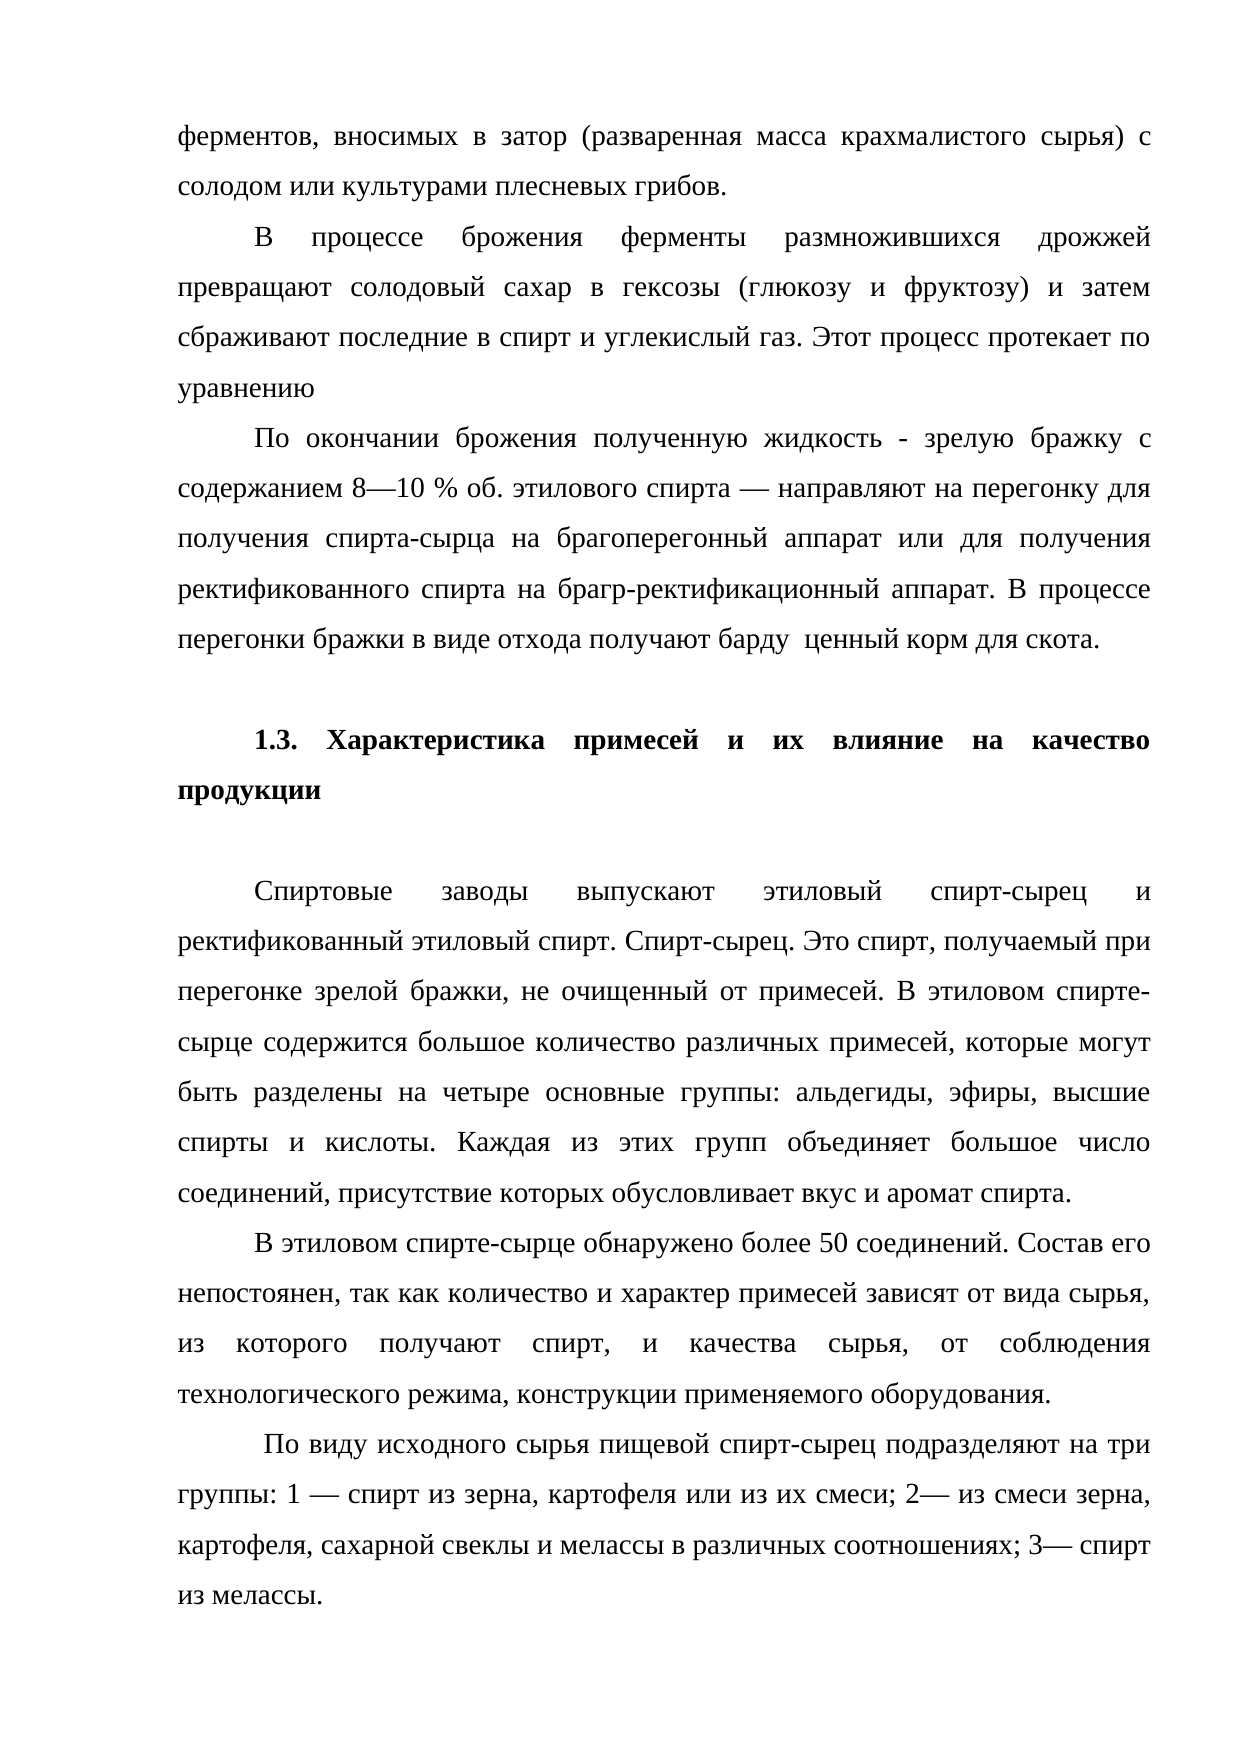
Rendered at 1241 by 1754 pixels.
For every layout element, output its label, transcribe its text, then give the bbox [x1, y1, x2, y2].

text Спиртовые заводы выпускают этиловый спирт-сырец и ректификованный этиловый спирт. Спирт-сырец. Это спирт, получаемый при перегонке зрелой бражки, не очищенный от примесей. В этиловом спирте-сырце содержится большое количество различных примесей, которые могут быть разделены на четыре основные группы: альдегиды, эфиры, высшие спирты и кислоты. Каждая из этих групп объединяет большое число соединений, присутствие которых обусловливает вкус и аромат спирта. [177, 873, 1152, 1208]
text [177, 118, 1152, 202]
text По окончании брожения полученную жидкость - зрелую бражку с содержанием 8—10 % об. этилового спирта — направляют на перегонку для получения спирта-сырца на брагоперегонньй аппарат или для получения ректификованного спирта на брагр-ректификационный аппарат. В процессе перегонки бражки в виде отхода получают барду ценный корм для скота. [177, 420, 1152, 655]
text 1.3. Характеристика примесей и их влияние на качество продукции [177, 722, 1152, 806]
text В этиловом спирте-сырце обнаружено более 50 соединений. Состав его непостоянен, так как количество и характер примесей зависят от вида сырья, из которого получают спирт, и качества сырья, от соблюдения технологического режима, конструкции применяемого оборудования. [177, 1225, 1152, 1409]
text По виду исходного сырья пищевой спирт-сырец подразделяют на три группы: 1 — спирт из зерна, картофеля или из их смеси; 2— из смеси зерна, картофеля, сахарной свеклы и мелассы в различных соотношениях; 3— спирт из мелассы. [177, 1426, 1152, 1611]
text В процессе брожения ферменты размножившихся дрожжей превращают солодовый сахар в гексозы (глюкозу и фруктозу) и затем сбраживают последние в спирт и углекислый газ. Этот процесс протекает по уравнению [177, 219, 1152, 403]
